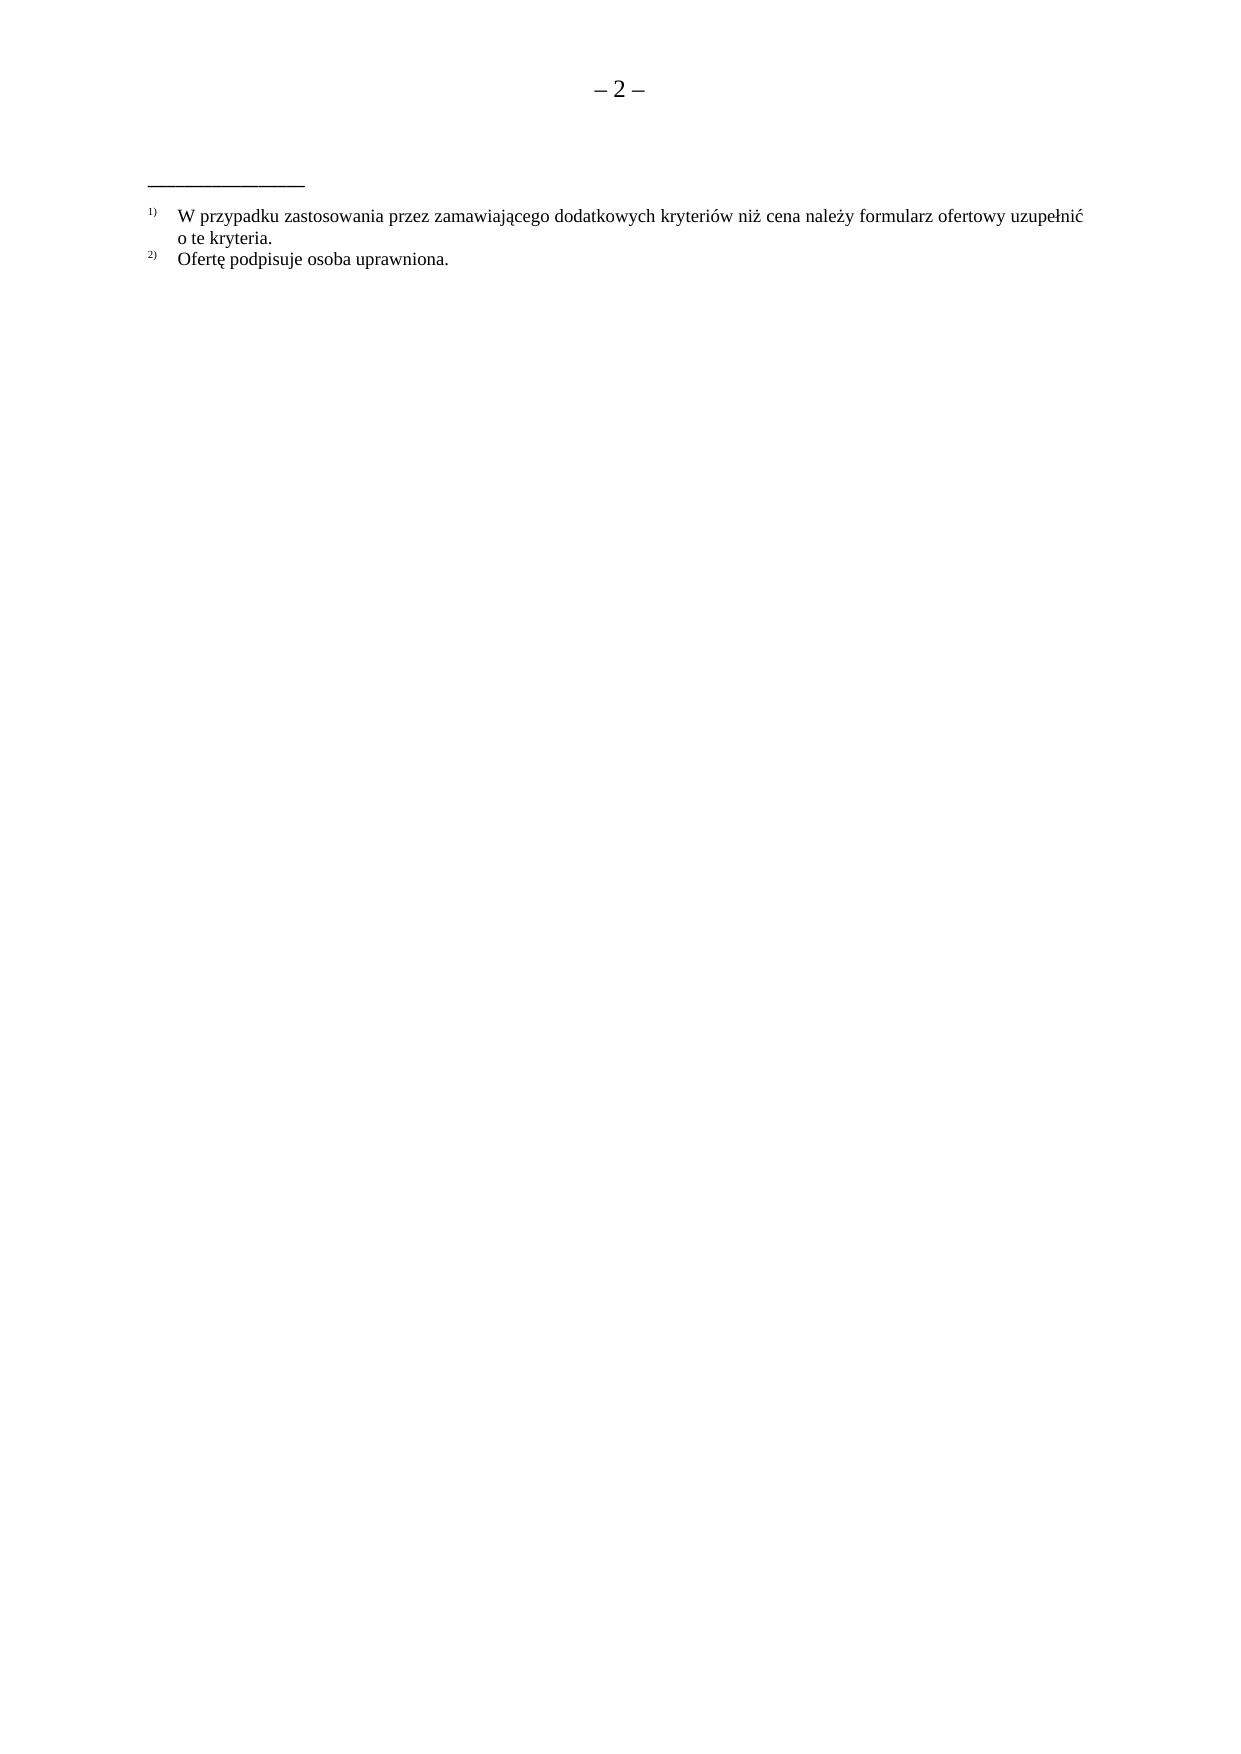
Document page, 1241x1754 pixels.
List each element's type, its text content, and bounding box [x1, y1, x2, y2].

text 1) W przypadku zastosowania przez zamawiającego dodatkowych kryteriów niż cena należy formularz ofertowy uzupełnić o te kryteria. [148, 205, 1091, 248]
text 2) Ofertę podpisuje osoba uprawniona. [148, 248, 1091, 270]
text _________________ [148, 162, 1091, 191]
